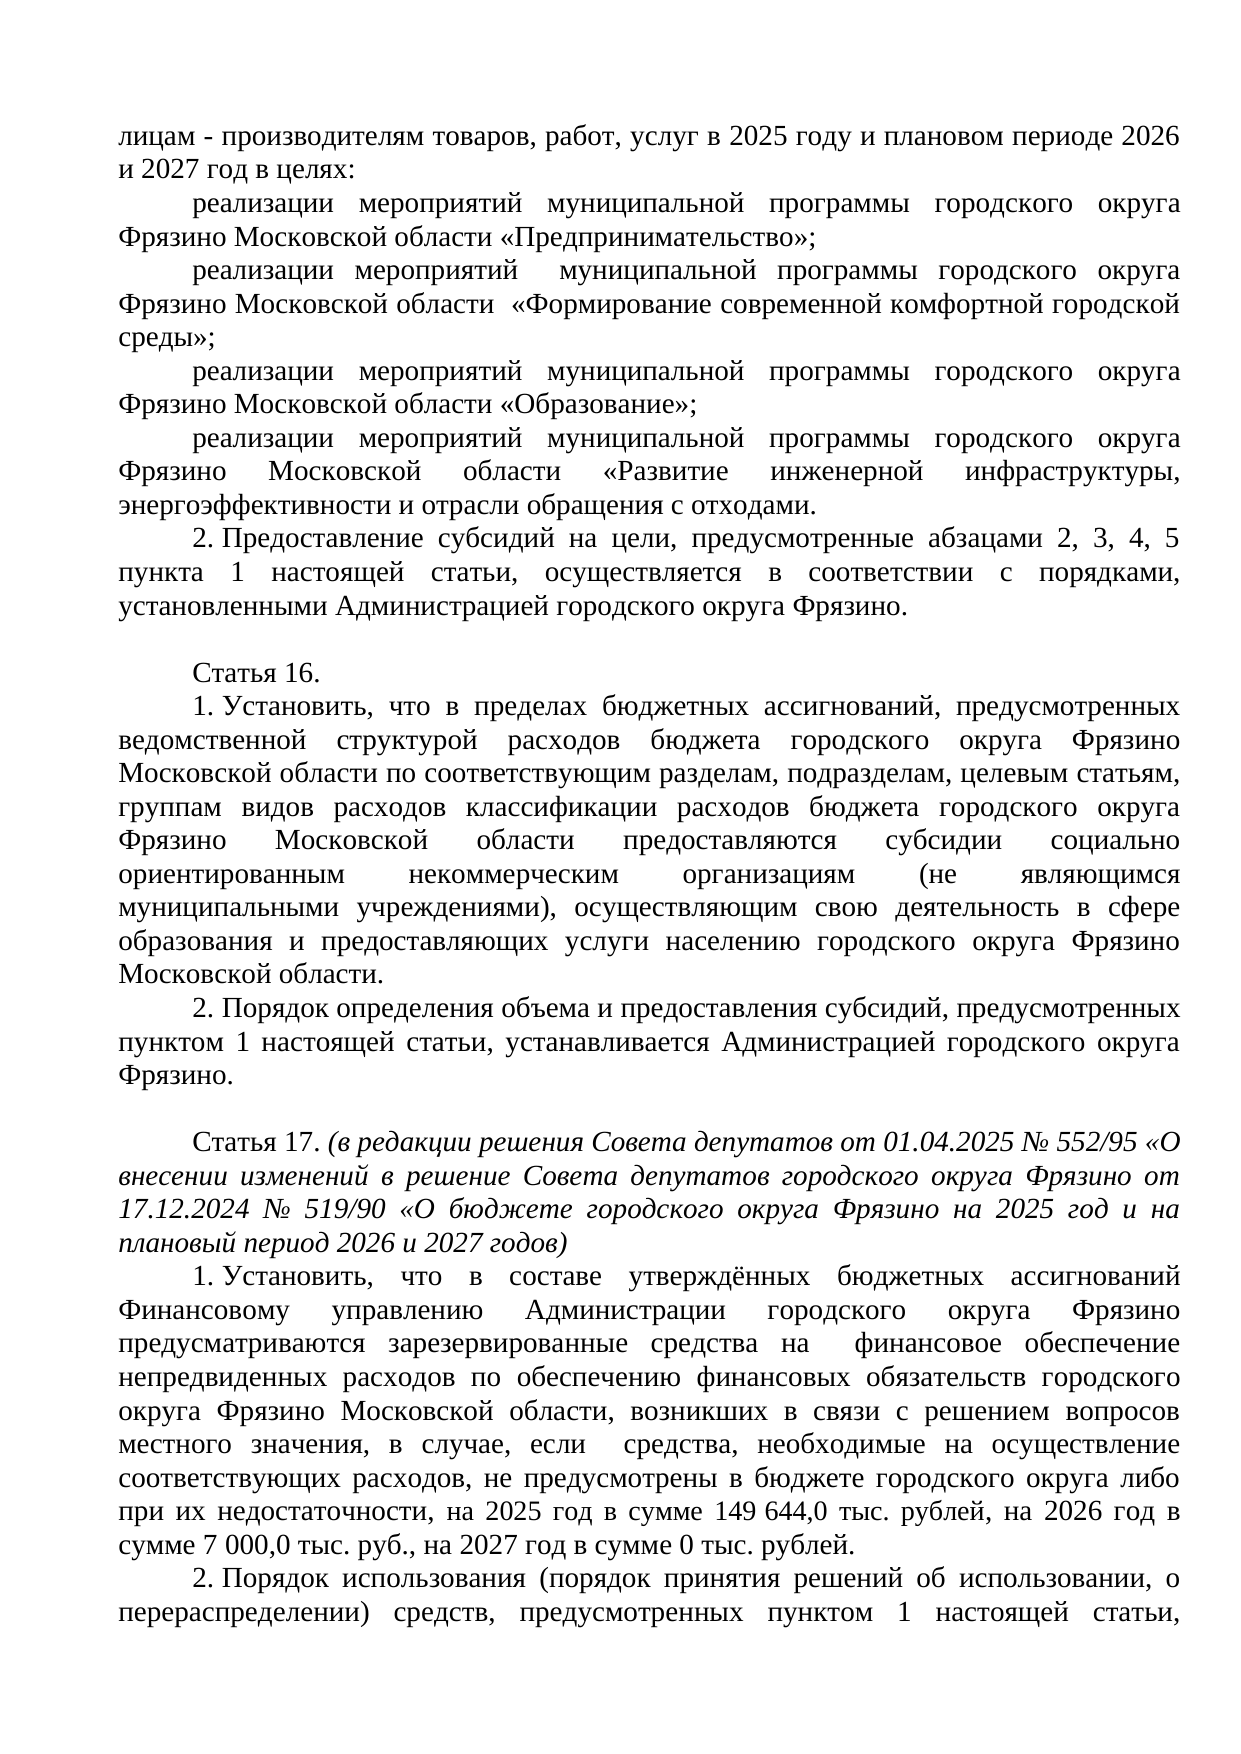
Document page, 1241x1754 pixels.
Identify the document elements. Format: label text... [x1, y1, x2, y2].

list реализации мероприятий муниципальной программы городского округа Фрязино Московской области «Развитие инженерной инфраструктуры, энергоэффективности и отрасли обращения с отходами. [118, 420, 1181, 521]
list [118, 118, 1181, 185]
subtitle Статья 16. [118, 655, 1181, 688]
text Статья 17. (в редакции решения Совета депутатов от 01.04.2025 № 552/95 «О внесении изменений в решение Совета депутатов городского округа Фрязино от 17.12.2024 № 519/90 «О бюджете городского округа Фрязино на 2025 год и на плановый период 2026 и 2027 годов) [118, 1124, 1181, 1258]
list Порядок определения объема и предоставления субсидий, предусмотренных пунктом 1 настоящей статьи, устанавливается Администрацией городского округа Фрязино. [118, 990, 1181, 1091]
list реализации мероприятий муниципальной программы городского округа Фрязино Московской области «Формирование современной комфортной городской среды»; [118, 252, 1181, 353]
list Установить, что в составе утверждённых бюджетных ассигнований Финансовому управлению Администрации городского округа Фрязино предусматриваются зарезервированные средства на финансовое обеспечение непредвиденных расходов по обеспечению финансовых обязательств городского округа Фрязино Московской области, возникших в связи с решением вопросов местного значения, в случае, если средства, необходимые на осуществление соответствующих расходов, не предусмотрены в бюджете городского округа либо при их недостаточности, на 2025 год в сумме 149 644,0 тыс. рублей, на 2026 год в сумме 7 000,0 тыс. руб., на 2027 год в сумме 0 тыс. рублей. [118, 1258, 1181, 1560]
list реализации мероприятий муниципальной программы городского округа Фрязино Московской области «Образование»; [118, 353, 1181, 420]
list Предоставление субсидий на цели, предусмотренные абзацами 2, 3, 4, 5 пункта 1 настоящей статьи, осуществляется в соответствии с порядками, установленными Администрацией городского округа Фрязино. [118, 521, 1181, 621]
list Установить, что в пределах бюджетных ассигнований, предусмотренных ведомственной структурой расходов бюджета городского округа Фрязино Московской области по соответствующим разделам, подразделам, целевым статьям, группам видов расходов классификации расходов бюджета городского округа Фрязино Московской области предоставляются субсидии социально ориентированным некоммерческим организациям (не являющимся муниципальными учреждениями), осуществляющим свою деятельность в сфере образования и предоставляющих услуги населению городского округа Фрязино Московской области. [118, 688, 1181, 990]
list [118, 1560, 1181, 1627]
list реализации мероприятий муниципальной программы городского округа Фрязино Московской области «Предпринимательство»; [118, 185, 1181, 252]
